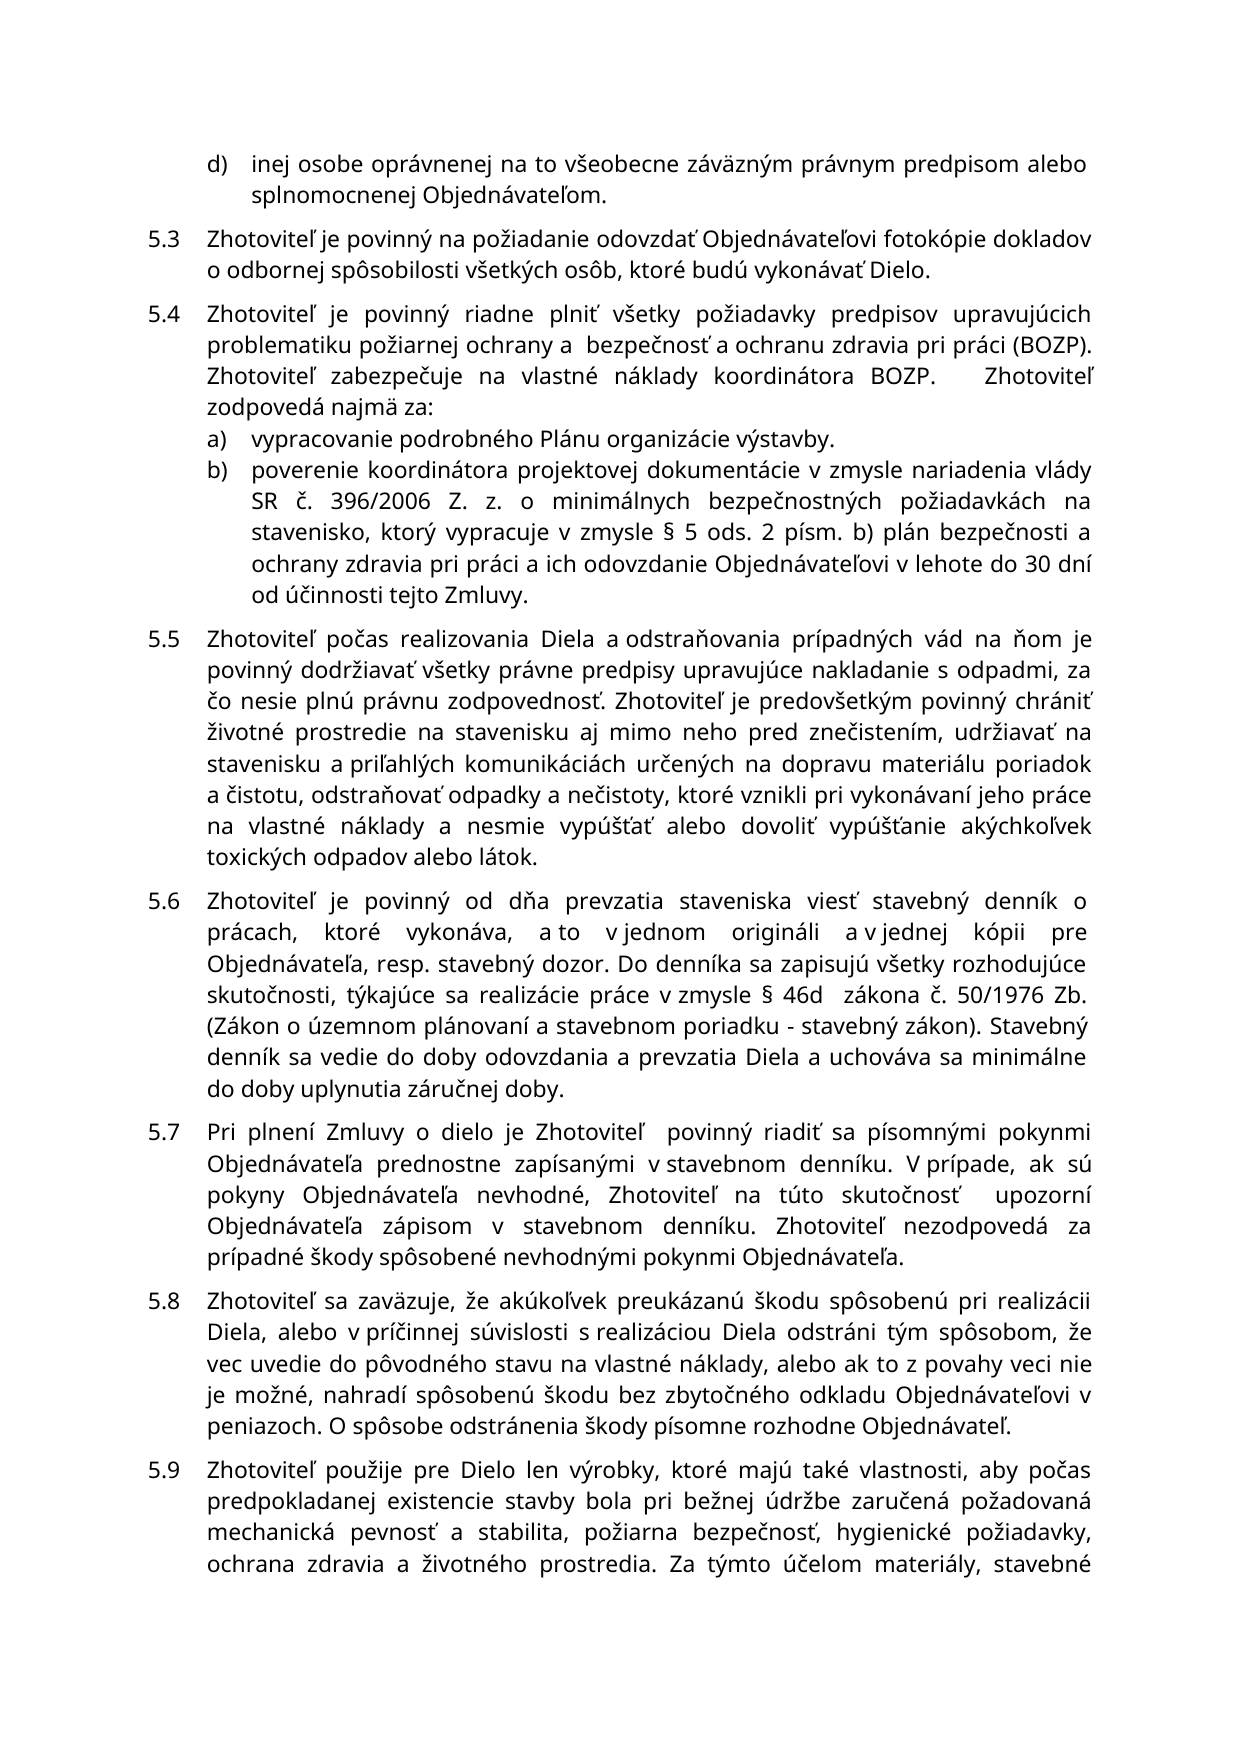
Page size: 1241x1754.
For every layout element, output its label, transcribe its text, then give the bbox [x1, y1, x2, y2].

list Zhotoviteľ sa zaväzuje, že akúkoľvek preukázanú škodu spôsobenú pri realizácii Diela, alebo v príčinnej súvislosti s realizáciou Diela odstráni tým spôsobom, že vec uvedie do pôvodného stavu na vlastné náklady, alebo ak to z povahy veci nie je možné, nahradí spôsobenú škodu bez zbytočného odkladu Objednávateľovi v peniazoch. O spôsobe odstránenia škody písomne rozhodne Objednávateľ. [148, 1285, 1093, 1441]
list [148, 1454, 1093, 1579]
list Zhotoviteľ počas realizovania Diela a odstraňovania prípadných vád na ňom je povinný dodržiavať všetky právne predpisy upravujúce nakladanie s odpadmi, za čo nesie plnú právnu zodpovednosť. Zhotoviteľ je predovšetkým povinný chrániť životné prostredie na stavenisku aj mimo neho pred znečistením, udržiavať na stavenisku a priľahlých komunikáciách určených na dopravu materiálu poriadok a čistotu, odstraňovať odpadky a nečistoty, ktoré vznikli pri vykonávaní jeho práce na vlastné náklady a nesmie vypúšťať alebo dovoliť vypúšťanie akýchkoľvek toxických odpadov alebo látok. [148, 623, 1093, 873]
list Zhotoviteľ je povinný od dňa prevzatia staveniska viesť stavebný denník o prácach, ktoré vykonáva, a to v jednom origináli a v jednej kópii pre Objednávateľa, resp. stavebný dozor. Do denníka sa zapisujú všetky rozhodujúce skutočnosti, týkajúce sa realizácie práce v zmysle § 46d zákona č. 50/1976 Zb. (Zákon o územnom plánovaní a stavebnom poriadku - stavebný zákon). Stavebný denník sa vedie do doby odovzdania a prevzatia Diela a uchováva sa minimálne do doby uplynutia záručnej doby. [148, 885, 1088, 1104]
list Zhotoviteľ je povinný riadne plniť všetky požiadavky predpisov upravujúcich problematiku požiarnej ochrany a bezpečnosť a ochranu zdravia pri práci (BOZP). Zhotoviteľ zabezpečuje na vlastné náklady koordinátora BOZP. Zhotoviteľ zodpovedá najmä za: [148, 298, 1093, 423]
list Pri plnení Zmluvy o dielo je Zhotoviteľ povinný riadiť sa písomnými pokynmi Objednávateľa prednostne zapísanými v stavebnom denníku. V prípade, ak sú pokyny Objednávateľa nevhodné, Zhotoviteľ na túto skutočnosť upozorní Objednávateľa zápisom v stavebnom denníku. Zhotoviteľ nezodpovedá za prípadné škody spôsobené nevhodnými pokynmi Objednávateľa. [148, 1116, 1093, 1273]
list vypracovanie podrobného Plánu organizácie výstavby. [207, 423, 1093, 454]
list Zhotoviteľ je povinný na požiadanie odovzdať Objednávateľovi fotokópie dokladov o odbornej spôsobilosti všetkých osôb, ktoré budú vykonávať Dielo. [148, 223, 1093, 285]
list poverenie koordinátora projektovej dokumentácie v zmysle nariadenia vlády SR č. 396/2006 Z. z. o minimálnych bezpečnostných požiadavkách na stavenisko, ktorý vypracuje v zmysle § 5 ods. 2 písm. b) plán bezpečnosti a ochrany zdravia pri práci a ich odovzdanie Objednávateľovi v lehote do 30 dní od účinnosti tejto Zmluvy. [207, 454, 1093, 610]
list inej osobe oprávnenej na to všeobecne záväzným právnym predpisom alebo splnomocnenej Objednávateľom. [207, 148, 1088, 210]
